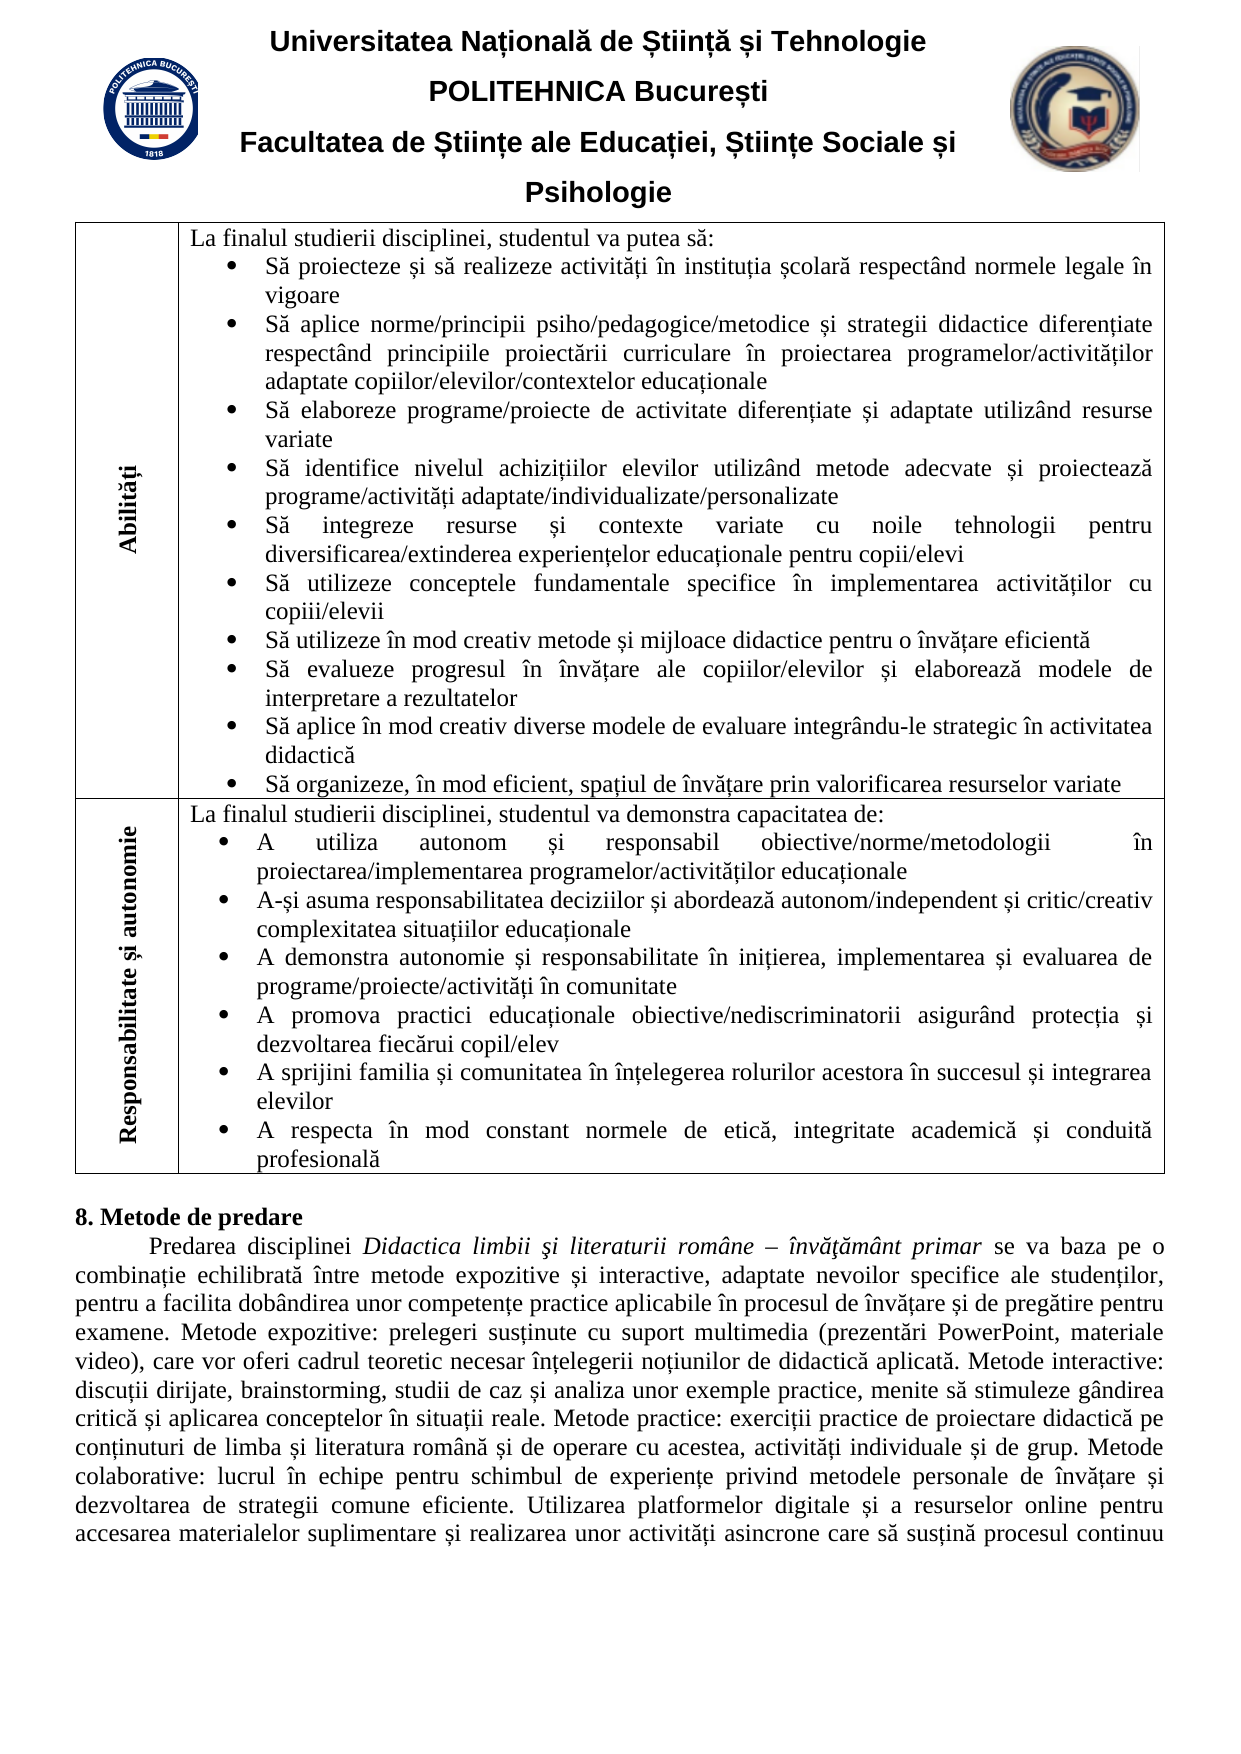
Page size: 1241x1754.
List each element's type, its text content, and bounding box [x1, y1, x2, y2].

table_cell La finalul studierii disciplinei, studentul va demonstra capacitatea de: A utiliza autonom și responsabil obiective/norme/metodologii în proiectarea/implementarea programelor/activităților educaționale A-și asuma responsabilitatea deciziilor și abordează autonom/independent și critic/creativ complexitatea situațiilor educaționale A demonstra autonomie și responsabilitate în inițierea, implementarea și evaluarea de programe/proiecte/activități în comunitate A promova practici educaționale obiective/nediscriminatorii asigurând protecția și dezvoltarea fiecărui copil/elev A sprijini familia și comunitatea în înțelegerea rolurilor acestora în succesul și integrarea elevilor A respecta în mod constant normele de etică, integritate academică și conduită profesională [179, 799, 1164, 1172]
table_cell Abilități [76, 223, 178, 798]
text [75, 1231, 1165, 1547]
picture [103, 58, 198, 160]
text 8. Metode de predare [75, 1202, 1165, 1231]
table_cell Responsabilitate și autonomie [76, 799, 178, 1172]
picture [1010, 46, 1142, 172]
table_cell La finalul studierii disciplinei, studentul va putea să: Să proiecteze și să realizeze activități în instituția școlară respectând normele legale în vigoare Să aplice norme/principii psiho/pedagogice/metodice și strategii didactice diferențiate respectând principiile proiectării curriculare în proiectarea programelor/activităților adaptate copiilor/elevilor/contextelor educaționale Să elaboreze programe/proiecte de activitate diferențiate și adaptate utilizând resurse variate Să identifice nivelul achizițiilor elevilor utilizând metode adecvate și proiectează programe/activități adaptate/individualizate/personalizate Să integreze resurse și contexte variate cu noile tehnologii pentru diversificarea/extinderea experiențelor educaționale pentru copii/elevi Să utilizeze conceptele fundamentale specifice în implementarea activităților cu copiii/elevii Să utilizeze în mod creativ metode și mijloace didactice pentru o învățare eficientă Să evalueze progresul în învățare ale copiilor/elevilor și elaborează modele de interpretare a rezultatelor Să aplice în mod creativ diverse modele de evaluare integrându-le strategic în activitatea didactică Să organizeze, în mod eficient, spațiul de învățare prin valorificarea resurselor variate [179, 223, 1164, 798]
